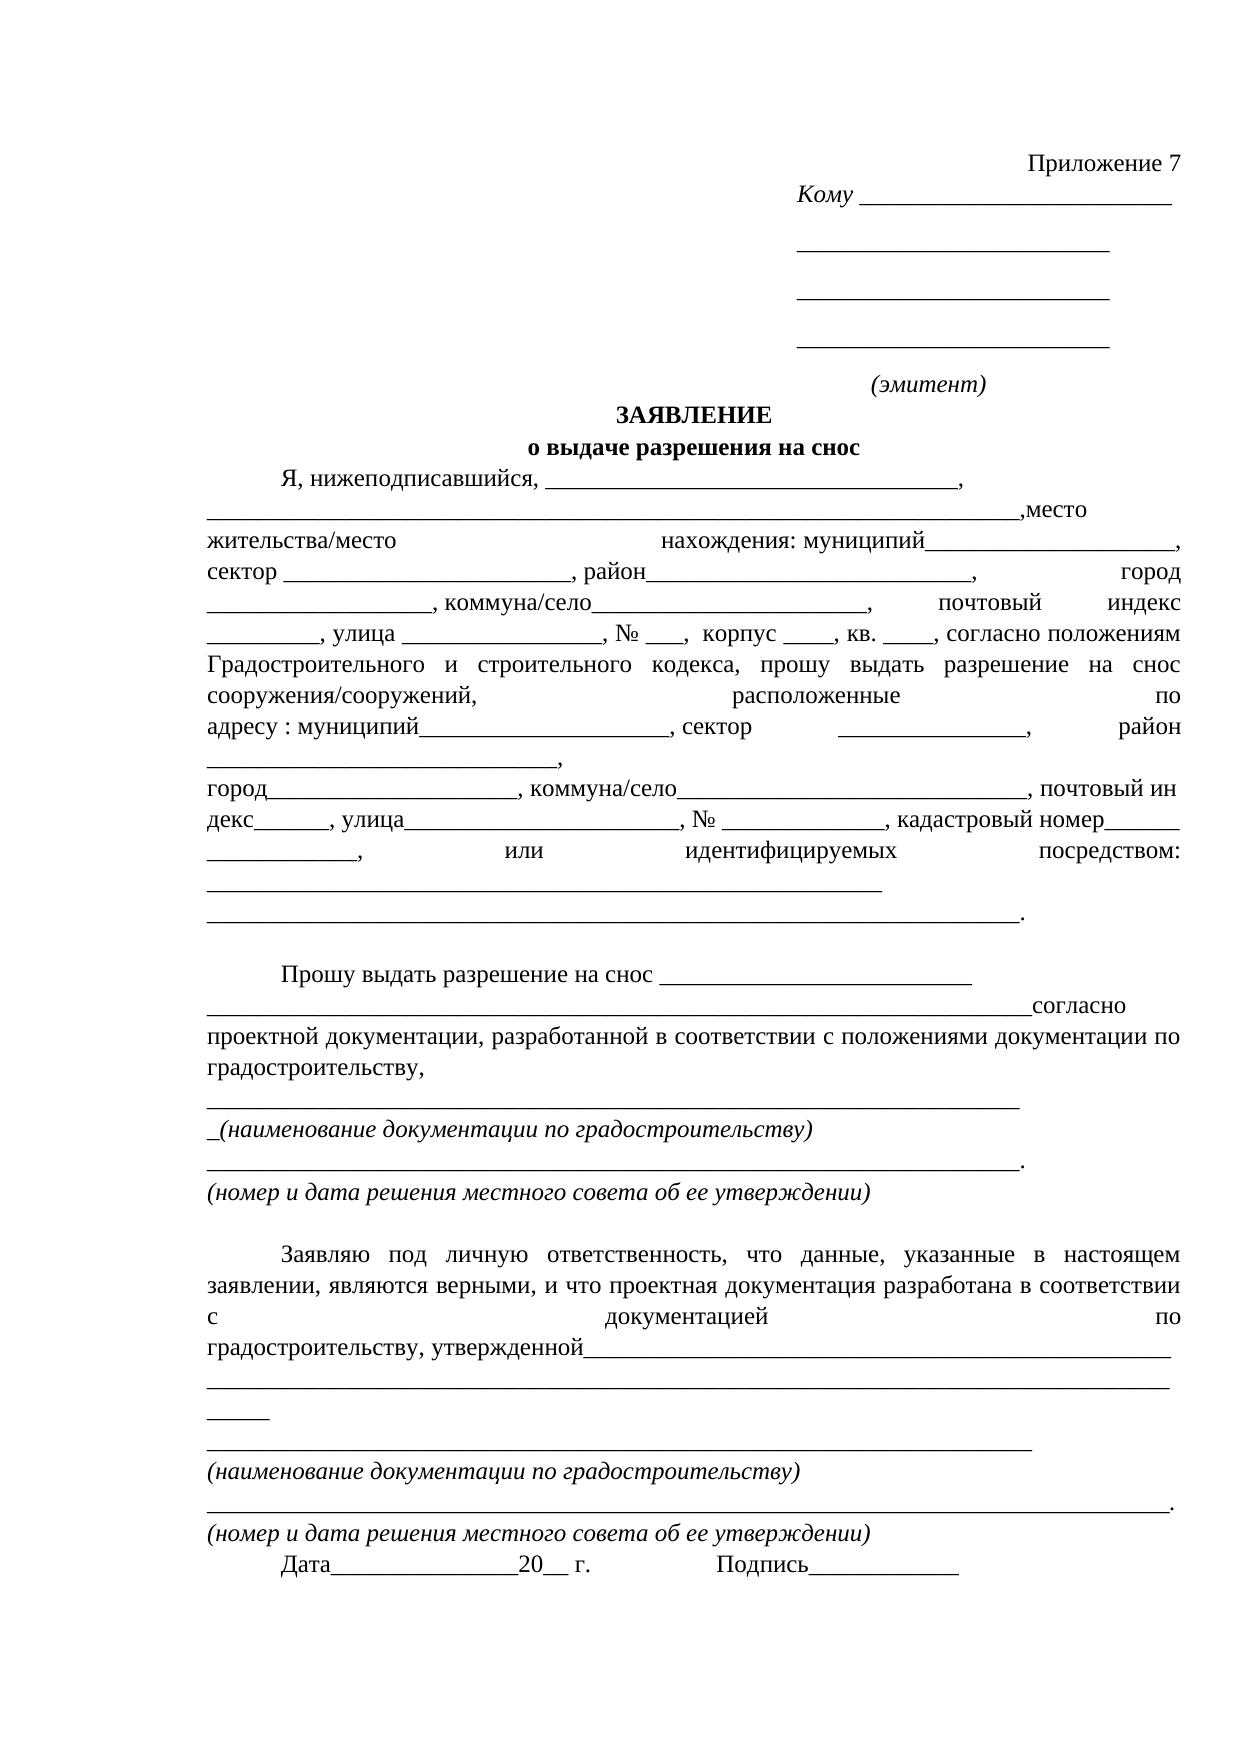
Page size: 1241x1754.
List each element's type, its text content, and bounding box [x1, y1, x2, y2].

text _________________________ [797, 322, 1181, 351]
text _________________________________________________________________,место жительства/место нахождения: муниципий____________________, сектор _______________________, район__________________________, город __________________, коммуна/село______________________, почтовый индекс _________, улица ________________, № ___, корпус ____, кв. ____, согласно положениям Градостроительного и строительного кодекса, прошу выдать разрешение на снос сооружения/сооружений, расположенные по адресу : муниципий____________________, сектор _______________, район ____________________________, город____________________, коммуна/село____________________________, почтовый индекс______, улица______________________, № _____________, кадастровый номер__________________, или идентифицируемых посредством: ______________________________________________________ [207, 494, 1181, 895]
text _________________________________________________________________. [207, 897, 1181, 926]
text _________________________ [797, 226, 1181, 255]
text Кому _________________________ [797, 179, 1181, 207]
text _____________________________________________________________________________. [207, 1487, 1181, 1516]
text (эмитент) [797, 369, 1181, 398]
text __________________________________________________________________(наименование документации по градостроительству) [207, 1083, 1181, 1143]
text Приложение 7 [207, 148, 1181, 176]
text (наименование документации по градостроительству) [207, 1456, 1181, 1485]
text (номер и дата решения местного совета об ее утверждении) [207, 1177, 1181, 1205]
text __________________________________________________________________согласно проектной документации, разработанной в соответствии с положениями документации по градостроительству, [207, 990, 1181, 1081]
text __________________________________________________________________ [207, 1425, 1181, 1454]
text о выдаче разрешения на снос [207, 432, 1181, 460]
text Прошу выдать разрешение на снос _________________________ [207, 959, 1181, 988]
text (номер и дата решения местного совета об ее утверждении) [207, 1518, 1181, 1547]
text Дата_______________20__ г. Подпись____________ [207, 1549, 1181, 1578]
text Заявляю под личную ответственность, что данные, указанные в настоящем заявлении, являются верными, и что проектная документация разработана в соответствии с документацией по градостроительству, утвержденной_________________________________________________________________________________________________________________________________ [207, 1239, 1181, 1423]
text ЗАЯВЛЕНИЕ [207, 401, 1181, 429]
text _________________________ [797, 274, 1181, 303]
text _________________________________________________________________. [207, 1146, 1181, 1174]
text Я, нижеподписавшийся, _________________________________, [207, 463, 1181, 491]
